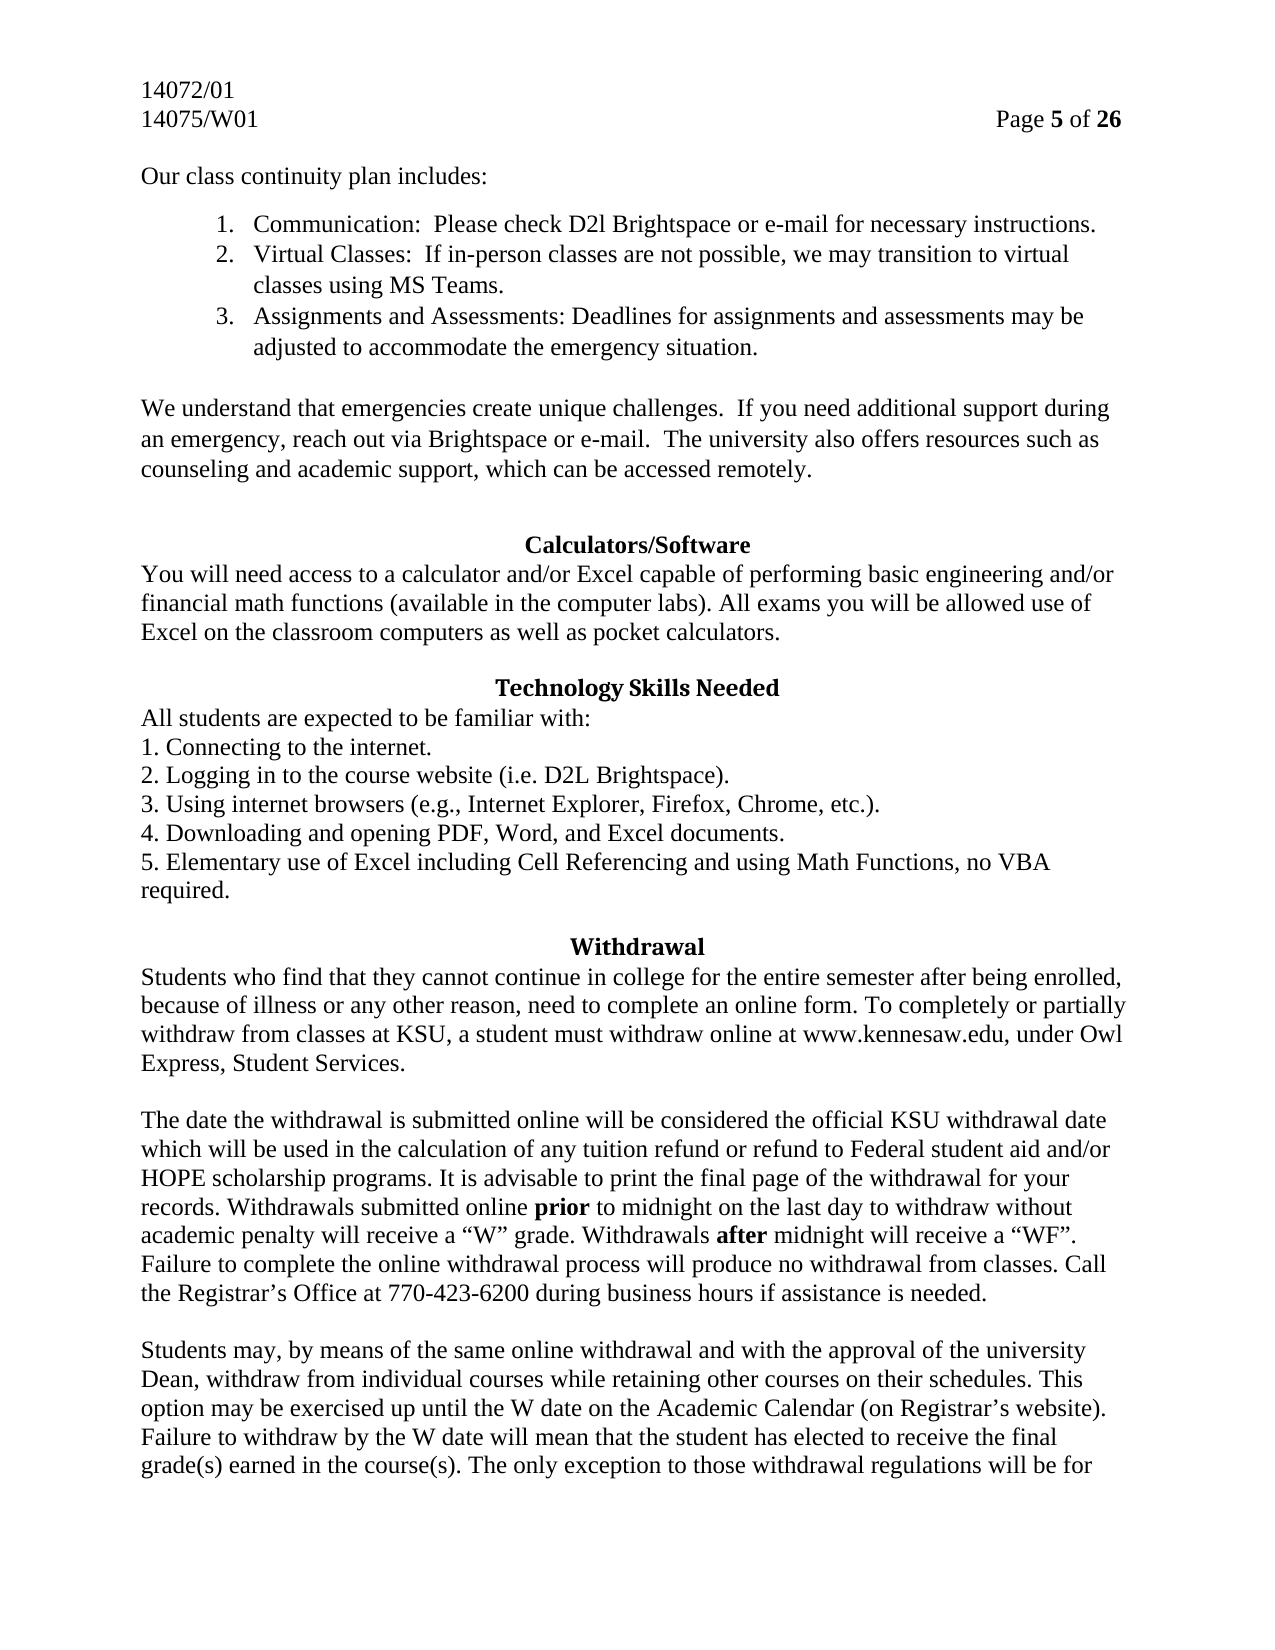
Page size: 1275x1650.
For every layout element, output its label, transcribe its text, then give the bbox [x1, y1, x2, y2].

list Virtual Classes: If in-person classes are not possible, we may transition to virtual classes using MS Teams. [216, 239, 1134, 299]
text 3. Using internet browsers (e.g., Internet Explorer, Firefox, Chrome, etc.). [141, 789, 1134, 818]
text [141, 1336, 1134, 1479]
subtitle Withdrawal [141, 933, 1134, 962]
text Students who find that they cannot continue in college for the entire semester after being enrolled, because of illness or any other reason, need to complete an online form. To completely or partially withdraw from classes at KSU, a student must withdraw online at www.kennesaw.edu, under Owl Express, Student Services. [141, 962, 1134, 1077]
text 4. Downloading and opening PDF, Word, and Excel documents. [141, 818, 1134, 847]
list Communication: Please check D2l Brightspace or e-mail for necessary instructions. [216, 209, 1134, 237]
text Our class continuity plan includes: [141, 161, 1134, 190]
list Assignments and Assessments: Deadlines for assignments and assessments may be adjusted to accommodate the emergency situation. [216, 301, 1134, 360]
text 5. Elementary use of Excel including Cell Referencing and using Math Functions, no VBA required. [141, 847, 1134, 904]
subtitle Calculators/Software [141, 531, 1134, 559]
text The date the withdrawal is submitted online will be considered the official KSU withdrawal date which will be used in the calculation of any tuition refund or refund to Federal student aid and/or HOPE scholarship programs. It is advisable to print the final page of the withdrawal for your records. Withdrawals submitted online prior to midnight on the last day to withdraw without academic penalty will receive a “W” grade. Withdrawals after midnight will receive a “WF”. Failure to complete the online withdrawal process will produce no withdrawal from classes. Call the Registrar’s Office at 770-423-6200 during business hours if assistance is needed. [141, 1106, 1134, 1307]
text We understand that emergencies create unique challenges. If you need additional support during an emergency, reach out via Brightspace or e-mail. The university also offers resources such as counseling and academic support, which can be accessed remotely. [141, 393, 1134, 483]
text 1. Connecting to the internet. [141, 732, 1134, 761]
text 2. Logging in to the course website (i.e. D2L Brightspace). [141, 761, 1134, 789]
text You will need access to a calculator and/or Excel capable of performing basic engineering and/or financial math functions (available in the computer labs). All exams you will be allowed use of Excel on the classroom computers as well as pocket calculators. [141, 559, 1134, 646]
text All students are expected to be familiar with: [141, 703, 1134, 732]
subtitle Technology Skills Needed [141, 674, 1134, 703]
